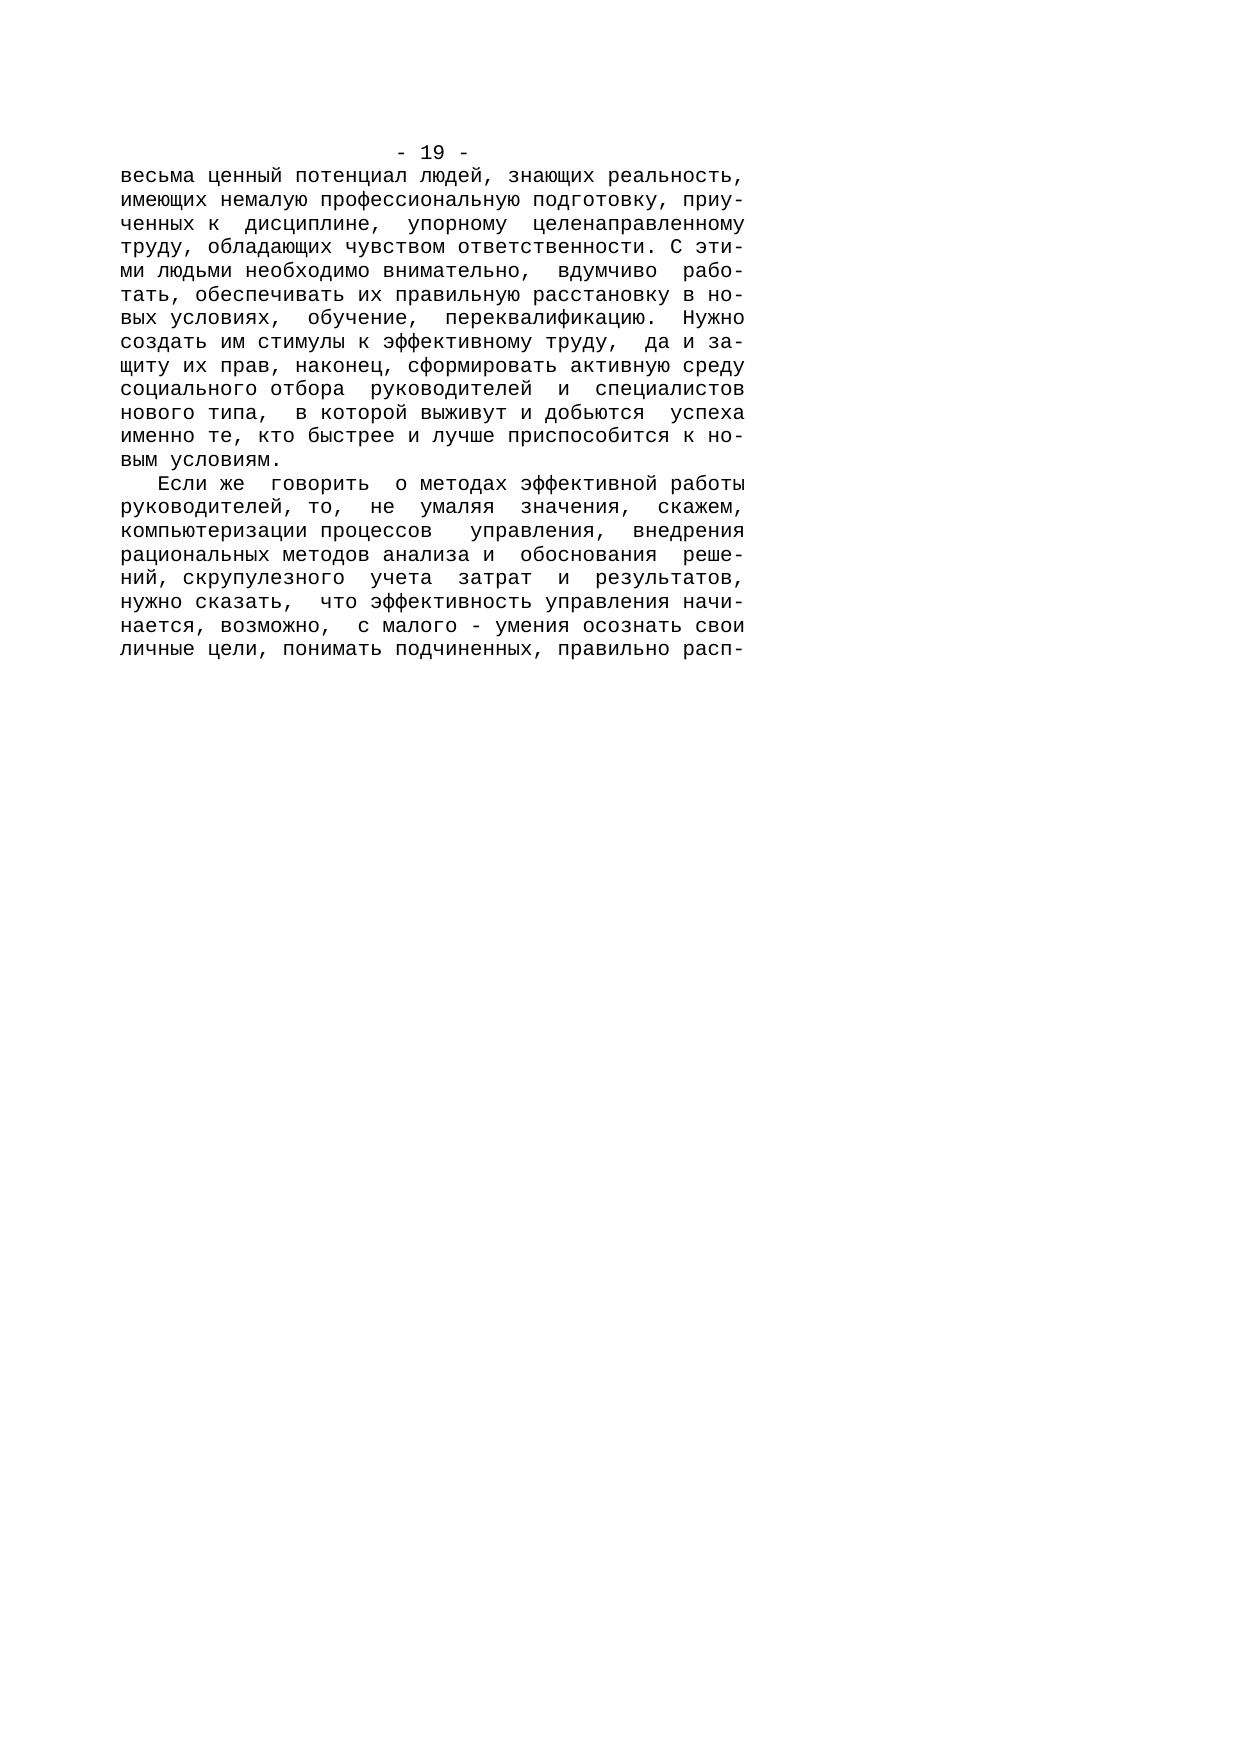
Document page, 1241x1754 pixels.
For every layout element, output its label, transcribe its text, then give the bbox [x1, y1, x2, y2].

text компьютеризации процессов управления, внедрения [120, 520, 1120, 544]
text ний, скрупулезного учета затрат и результатов, [120, 567, 1120, 591]
text вых условиях, обучение, переквалификацию. Нужно [120, 307, 1120, 331]
text социального отбора руководителей и специалистов [120, 378, 1120, 402]
text рациональных методов анализа и обоснования реше- [120, 544, 1120, 567]
text создать им стимулы к эффективному труду, да и за- [120, 331, 1120, 354]
text - 19 - [120, 142, 1120, 165]
text труду, обладающих чувством ответственности. С эти- [120, 236, 1120, 260]
text имеющих немалую профессиональную подготовку, приу- [120, 189, 1120, 213]
text ченных к дисциплине, упорному целенаправленному [120, 213, 1120, 236]
text нового типа, в которой выживут и добьются успеха [120, 402, 1120, 426]
text личные цели, понимать подчиненных, правильно расп- [120, 638, 1120, 662]
text тать, обеспечивать их правильную расстановку в но- [120, 284, 1120, 307]
text руководителей, то, не умаляя значения, скажем, [120, 496, 1120, 520]
text весьма ценный потенциал людей, знающих реальность, [120, 165, 1120, 189]
text вым условиям. [120, 449, 1120, 473]
text нужно сказать, что эффективность управления начи- [120, 591, 1120, 615]
text именно те, кто быстрее и лучше приспособится к но- [120, 426, 1120, 449]
text нается, возможно, с малого - умения осознать свои [120, 615, 1120, 638]
text ми людьми необходимо внимательно, вдумчиво рабо- [120, 260, 1120, 284]
text Если же говорить о методах эффективной работы [120, 473, 1120, 496]
text щиту их прав, наконец, сформировать активную среду [120, 354, 1120, 378]
